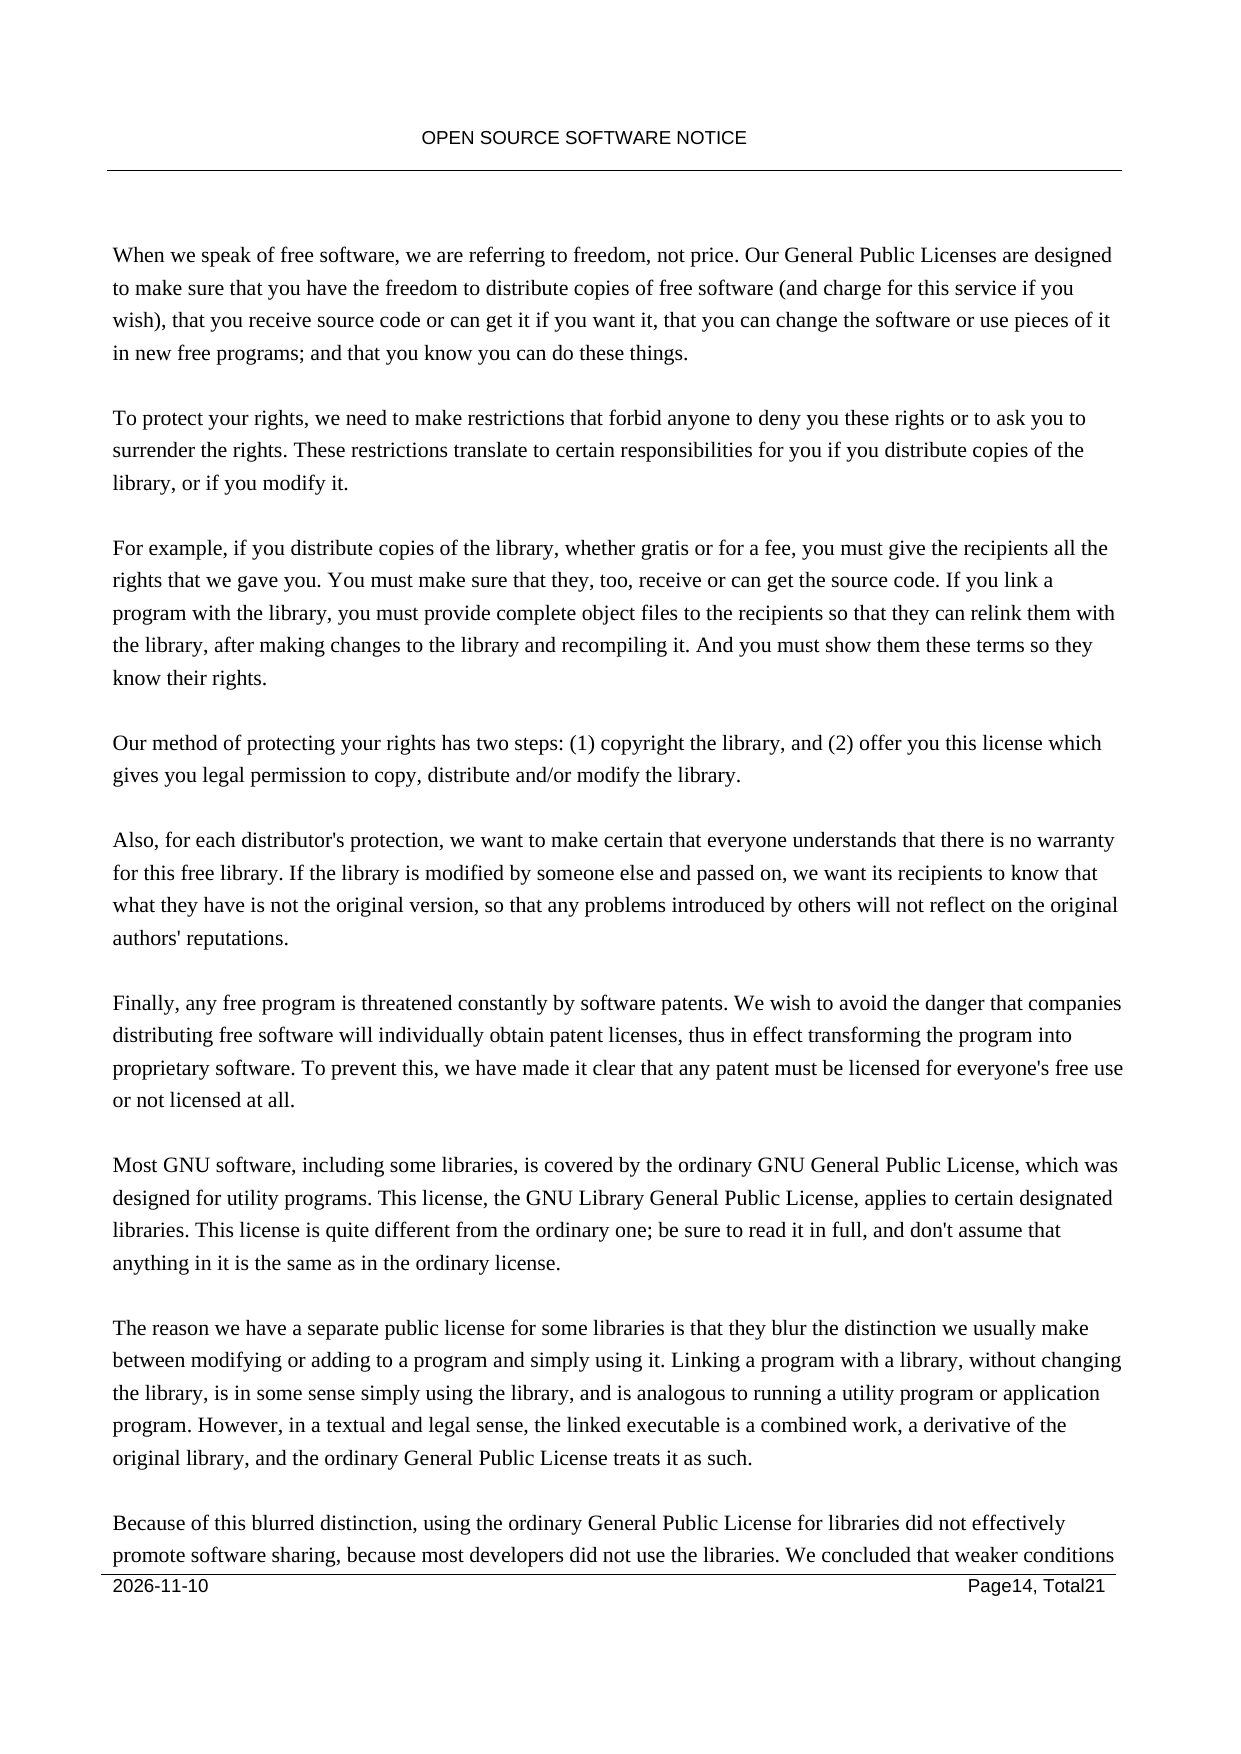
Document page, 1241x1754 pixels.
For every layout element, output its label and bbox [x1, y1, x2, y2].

text [112, 206, 1128, 1571]
